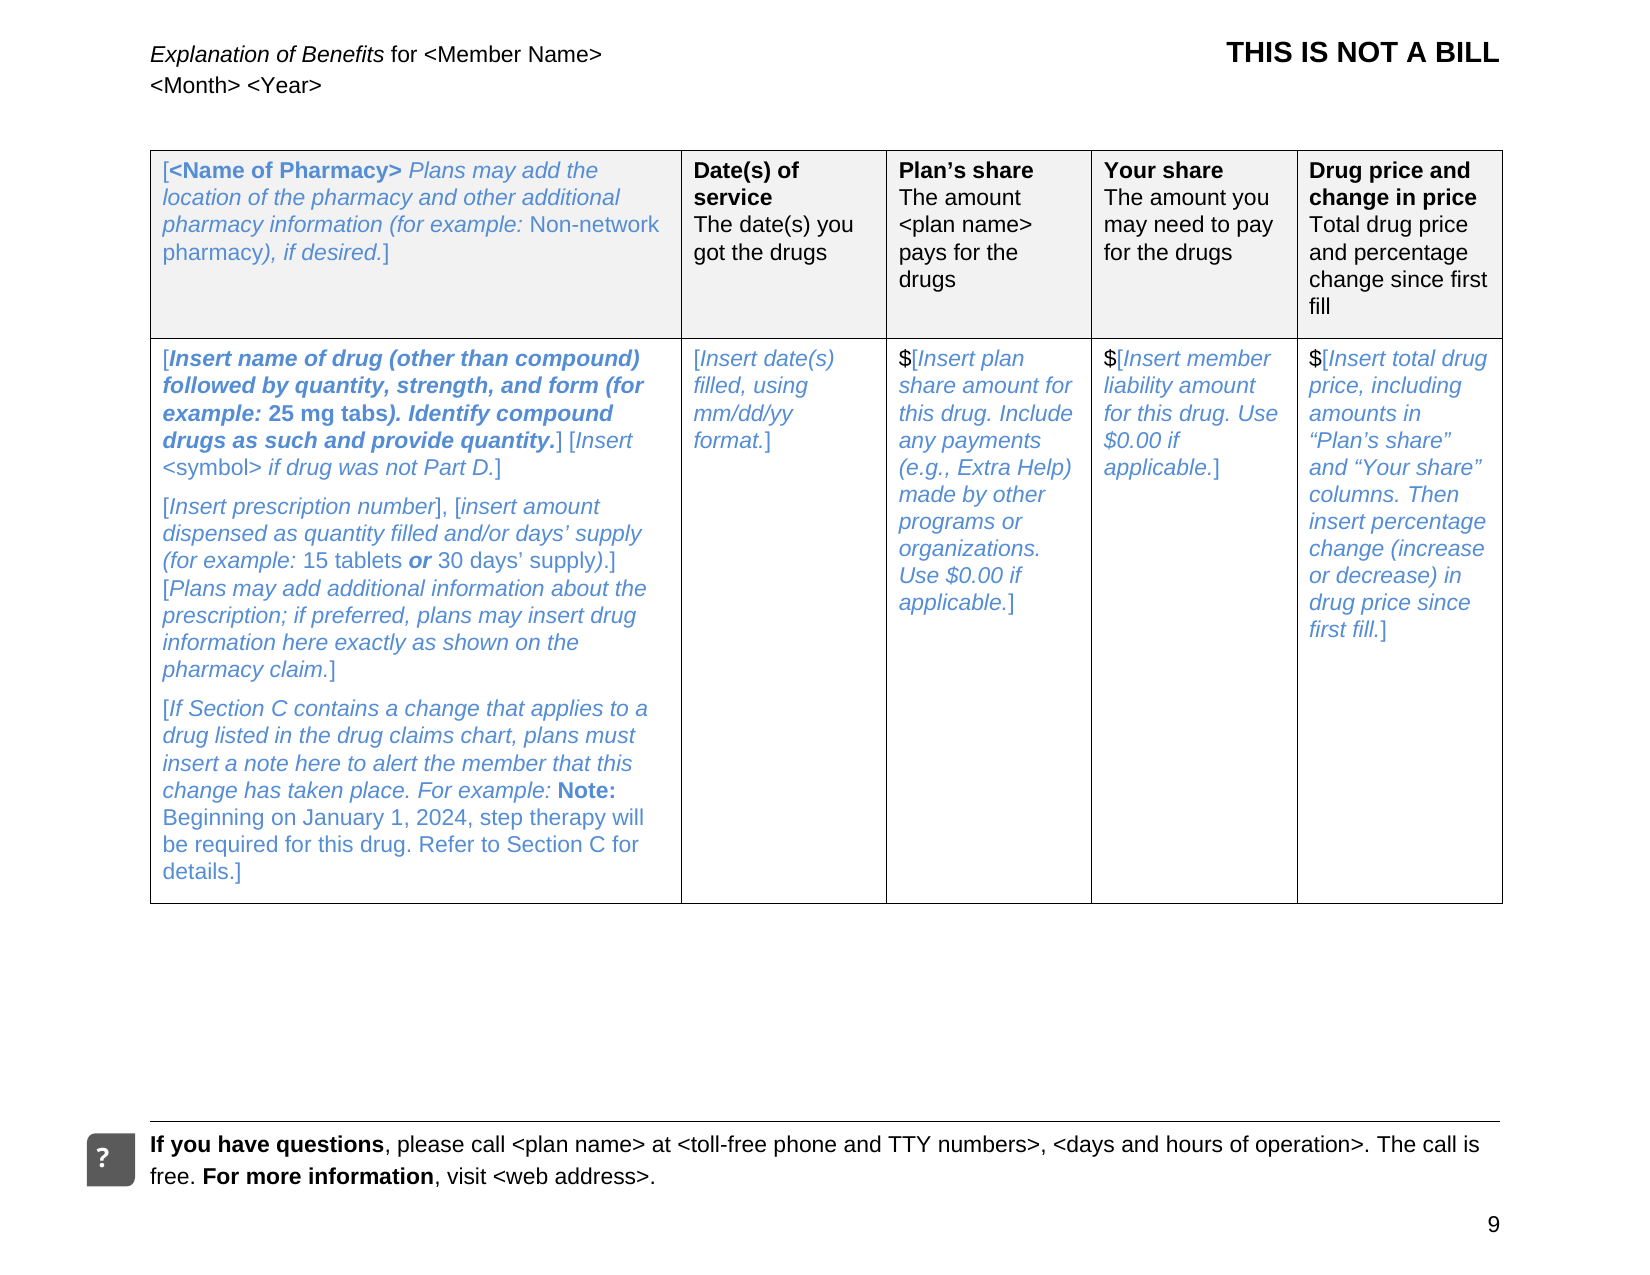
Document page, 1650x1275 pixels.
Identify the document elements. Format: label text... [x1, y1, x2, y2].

table_cell [Insert date(s) filled, using mm/dd/yy format.] [682, 339, 886, 903]
table_cell $[Insert member liability amount for this drug. Use $0.00 if applicable.] [1092, 339, 1297, 903]
table_cell $[Insert total drug price, including amounts in “Plan’s share” and “Your share” columns. Then insert percentage change (increase or decrease) in drug price since first fill.] [1298, 339, 1502, 903]
table_header Date(s) of service The date(s) you got the drugs [682, 151, 886, 338]
table_header Drug price and change in price Total drug price and percentage change since first fill [1298, 151, 1502, 338]
table_header Plan’s share The amount <plan name> pays for the drugs [887, 151, 1091, 338]
table_cell $[Insert plan share amount for this drug. Include any payments (e.g., Extra Help) made by other programs or organizations. Use $0.00 if applicable.] [887, 339, 1091, 903]
table_header [<Name of Pharmacy> Plans may add the location of the pharmacy and other additional pharmacy information (for example: Non-network pharmacy), if desired.] [151, 151, 681, 338]
table_cell [Insert name of drug (other than compound) followed by quantity, strength, and form (for example: 25 mg tabs). Identify compound drugs as such and provide quantity.] [Insert <symbol> if drug was not Part D.] [Insert prescription number], [insert amount dispensed as quantity filled and/or days’ supply (for example: 15 tablets or 30 days’ supply).] [Plans may add additional information about the prescription; if preferred, plans may insert drug information here exactly as shown on the pharmacy claim.] [If Section C contains a change that applies to a drug listed in the drug claims chart, plans must insert a note here to alert the member that this change has taken place. For example: Note: Beginning on January 1, 2024, step therapy will be required for this drug. Refer to Section C for details.] [151, 339, 681, 903]
table_header Your share The amount you may need to pay for the drugs [1092, 151, 1297, 338]
